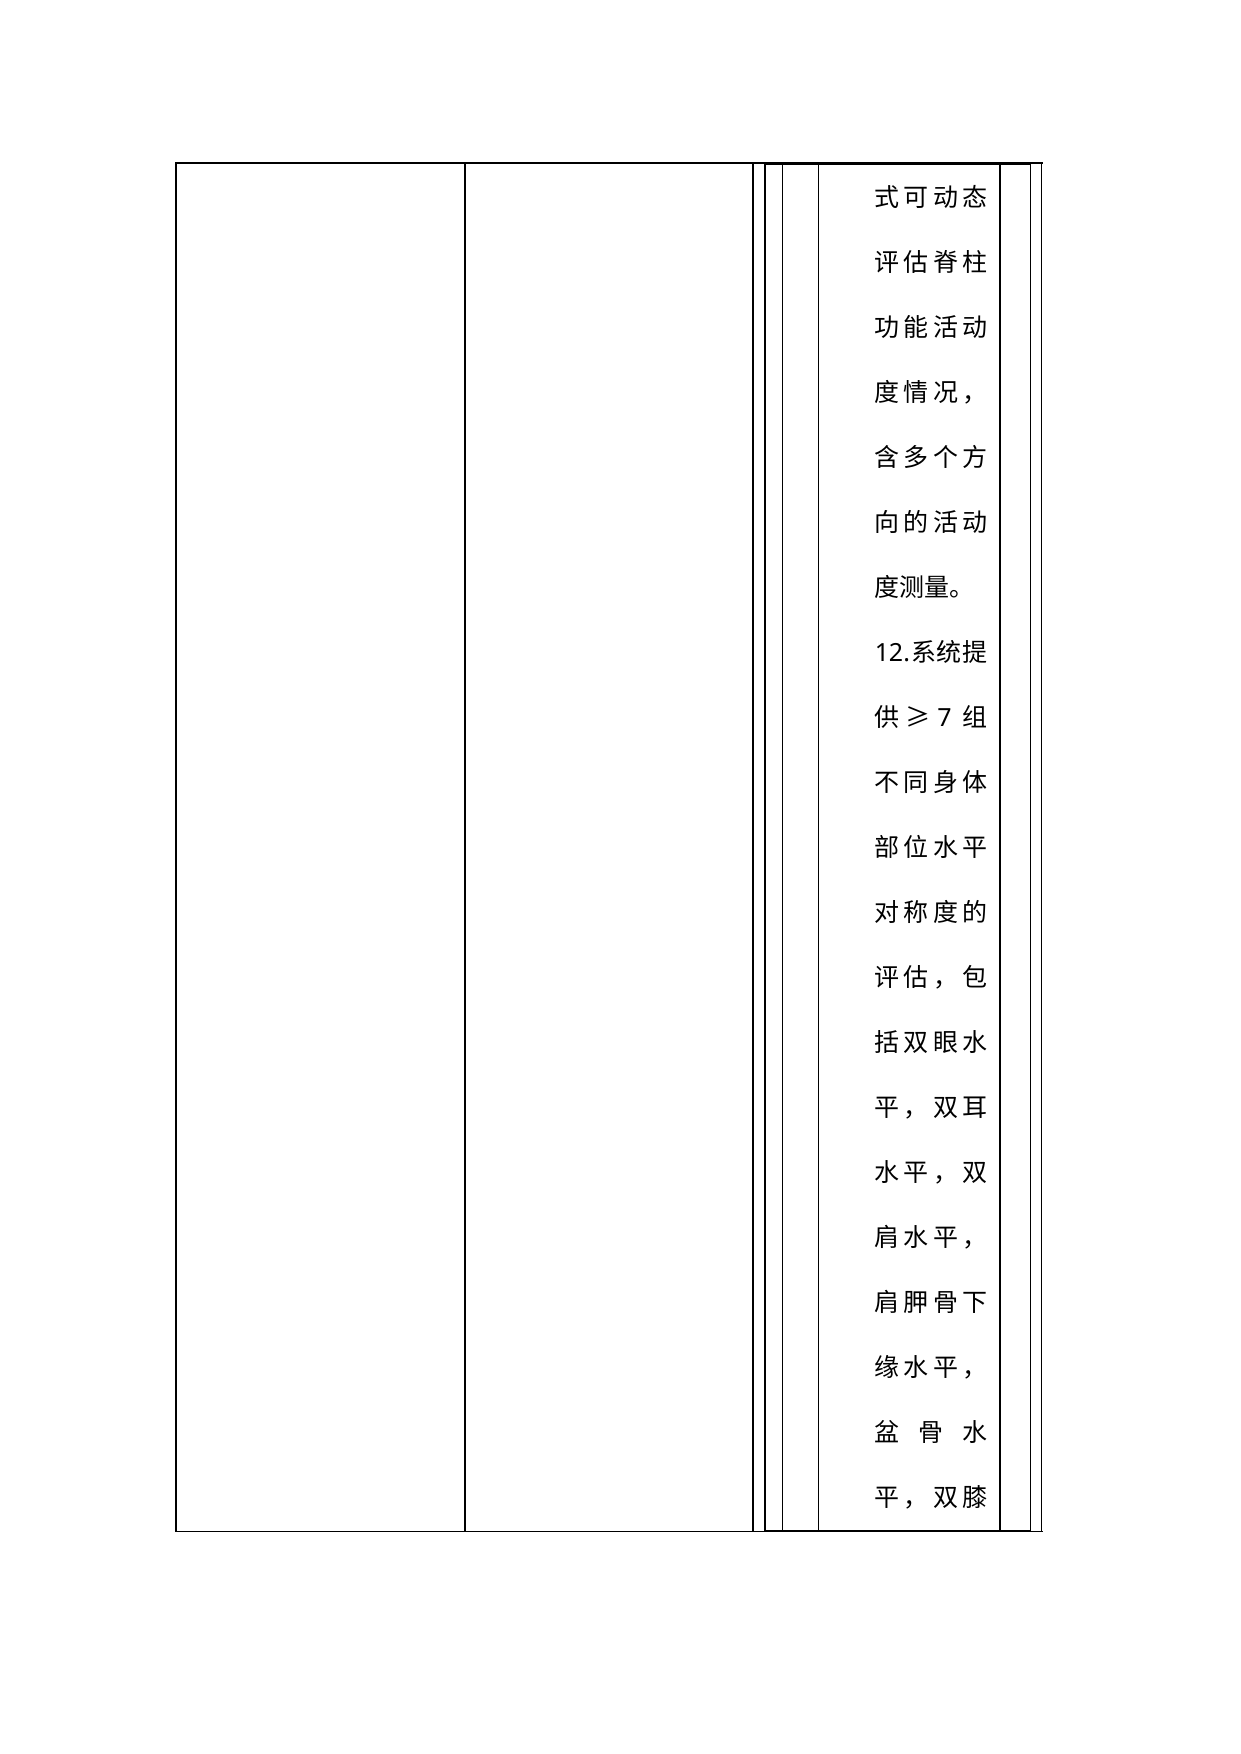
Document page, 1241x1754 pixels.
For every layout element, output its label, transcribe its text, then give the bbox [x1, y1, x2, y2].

table_cell [1031, 164, 1041, 1531]
table_cell [754, 164, 764, 1531]
table_cell [1001, 165, 1030, 1530]
table_cell [766, 165, 782, 1530]
table_cell 1 [177, 164, 464, 1531]
table_cell [819, 165, 999, 1530]
table_cell [466, 164, 752, 1531]
table_cell [783, 165, 818, 1530]
